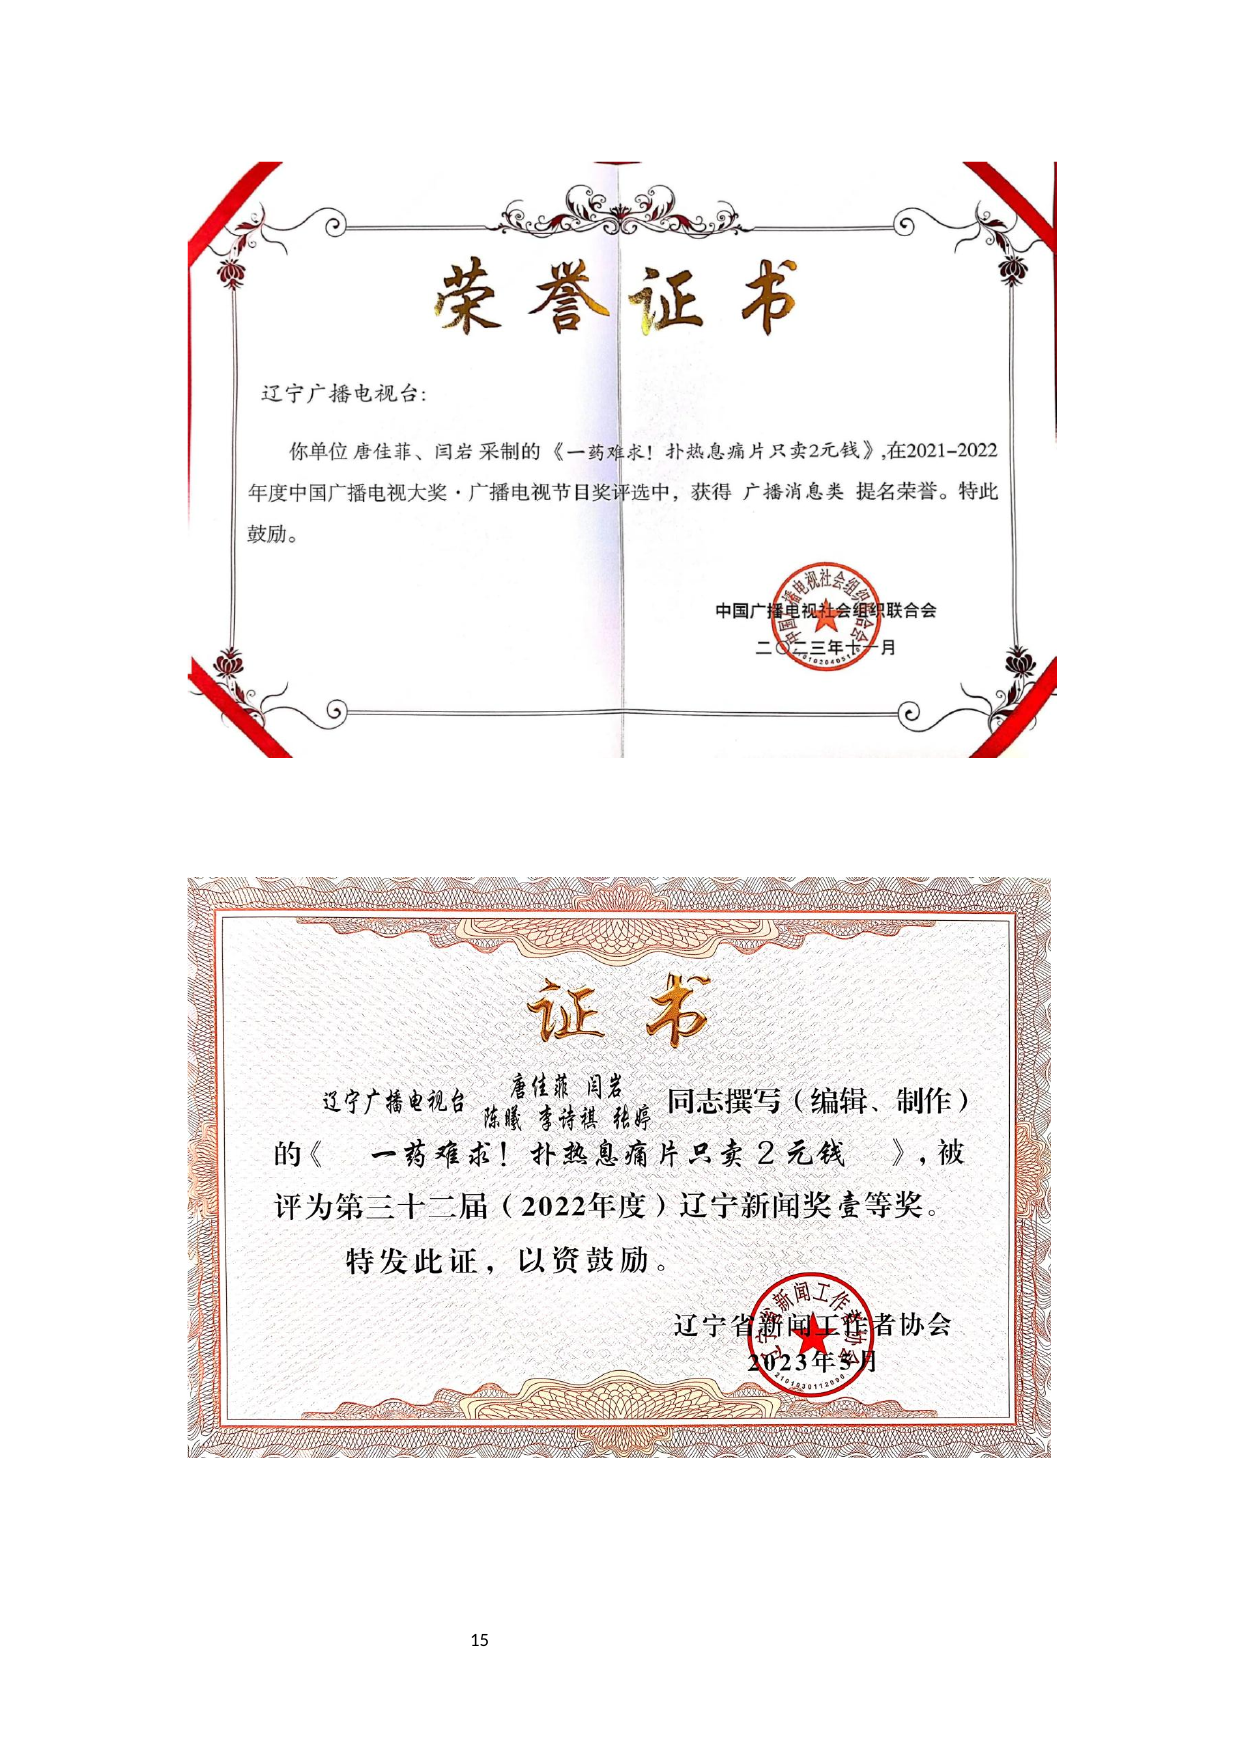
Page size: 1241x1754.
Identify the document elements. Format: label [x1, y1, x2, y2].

picture [189, 162, 1056, 758]
picture [187, 877, 1051, 1458]
